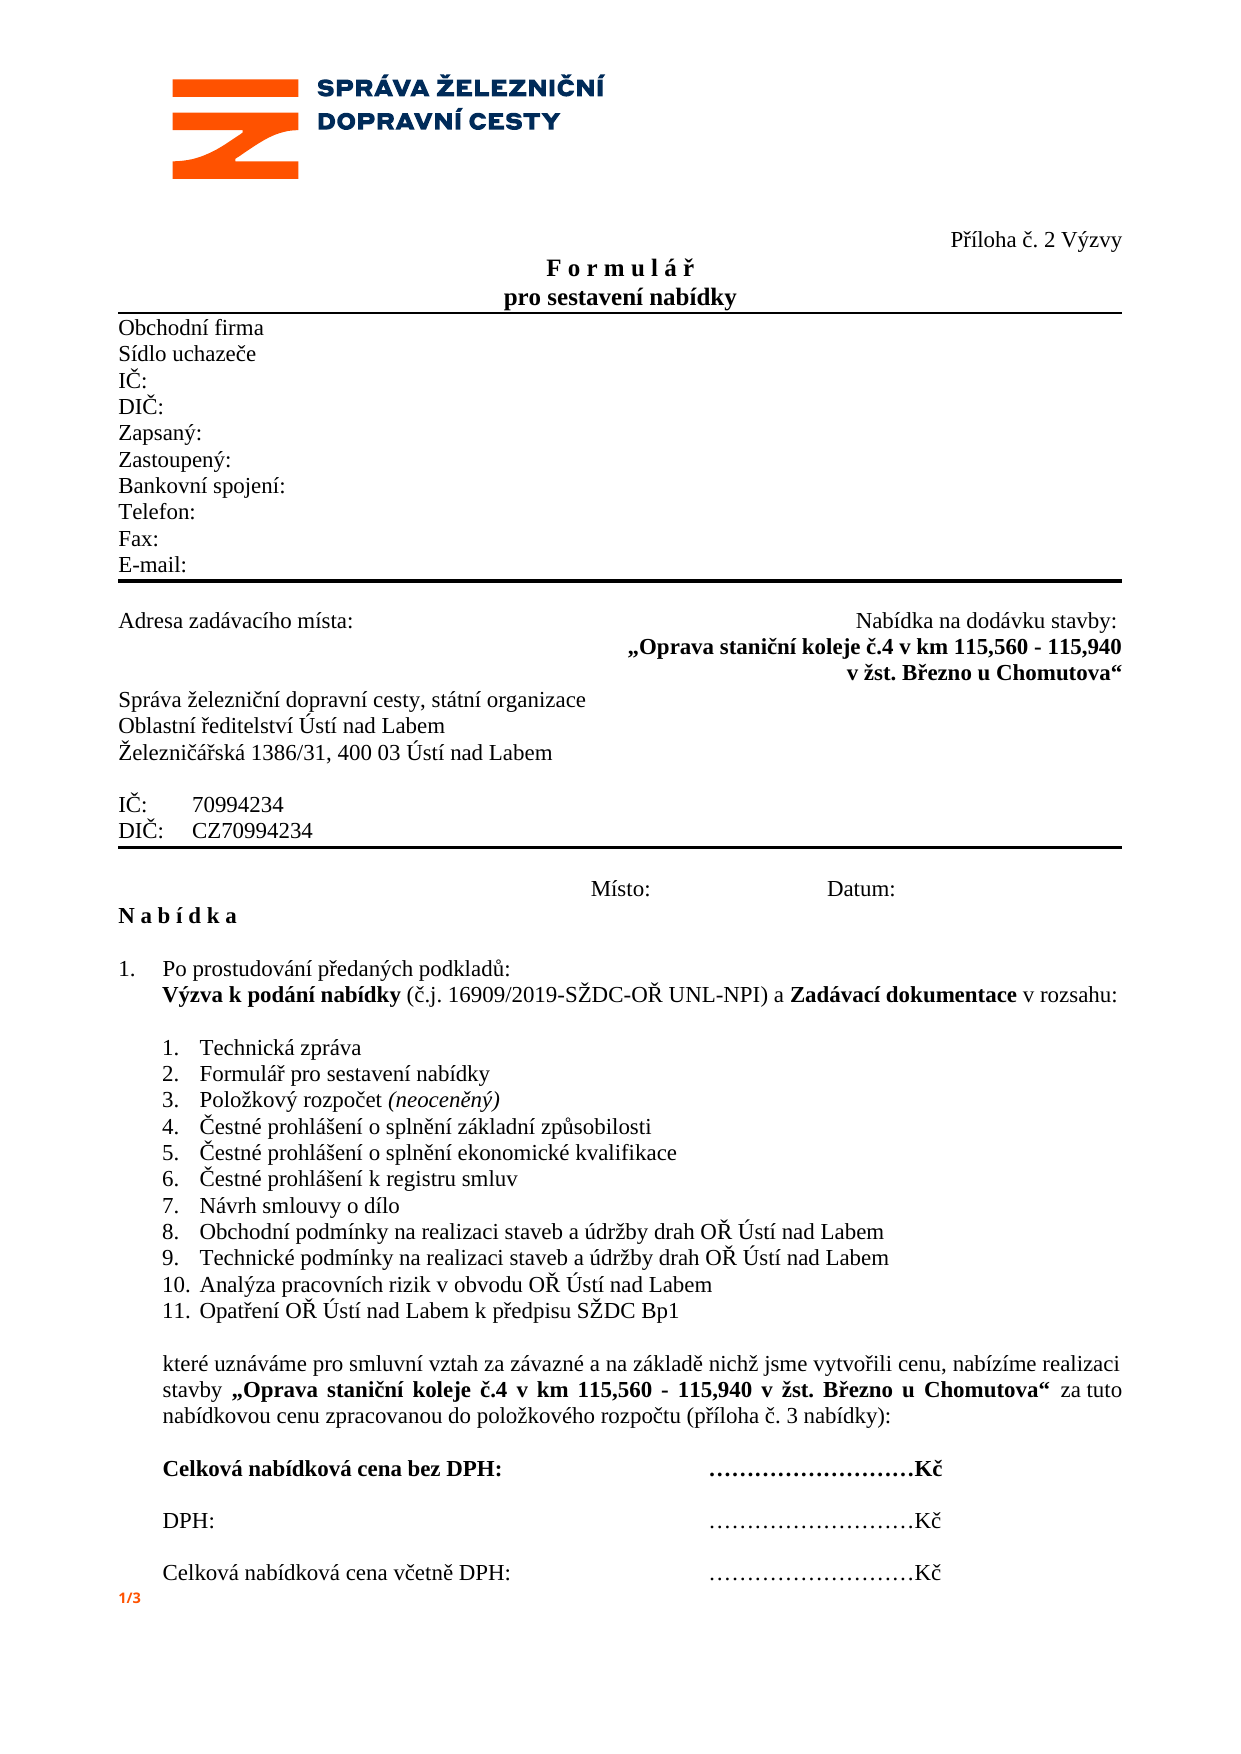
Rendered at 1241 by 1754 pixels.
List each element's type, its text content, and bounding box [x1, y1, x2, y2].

list Návrh smlouvy o dílo [162, 1192, 1122, 1218]
text Zastoupený: [118, 446, 1122, 472]
text IČ: 70994234 [118, 791, 1122, 818]
text IČ: [118, 367, 1122, 393]
list Formulář pro sestavení nabídky [162, 1060, 1122, 1086]
text Telefon: [118, 498, 1122, 525]
text v žst. Březno u Chomutova“ [532, 659, 1122, 686]
text F o r m u l á ř [118, 253, 1122, 282]
text pro sestavení nabídky [118, 282, 1122, 312]
text „Oprava staniční koleje č.4 v km 115,560 - 115,940 [532, 633, 1122, 659]
text Příloha č. 2 Výzvy [118, 226, 1122, 253]
text Sídlo uchazeče [118, 340, 1122, 367]
text Obchodní firma [118, 314, 1122, 340]
text které uznáváme pro smluvní vztah za závazné a na základě nichž jsme vytvořili cenu, nabízíme realizaci stavby „Oprava staniční koleje č.4 v km 115,560 - 115,940 v žst. Březno u Chomutova“ za tuto nabídkovou cenu zpracovanou do položkového rozpočtu (příloha č. 3 nabídky): [162, 1350, 1122, 1429]
text E-mail: [118, 551, 1122, 579]
text DIČ: [118, 393, 1122, 419]
list Technické podmínky na realizaci staveb a údržby drah OŘ Ústí nad Labem [162, 1244, 1122, 1271]
list Obchodní podmínky na realizaci staveb a údržby drah OŘ Ústí nad Labem [162, 1218, 1122, 1244]
text Místo: Datum: [591, 876, 1122, 902]
text DIČ: CZ70994234 [118, 818, 1122, 846]
text Železničářská 1386/31, 400 03 Ústí nad Labem [118, 738, 1122, 765]
text Fax: [118, 525, 1122, 551]
text Oblastní ředitelství Ústí nad Labem [118, 712, 1122, 738]
list Čestné prohlášení o splnění základní způsobilosti [162, 1113, 1122, 1139]
list DPH: ………………………Kč [162, 1507, 1122, 1559]
text Výzva k podání nabídky (č.j. 16909/2019-SŽDC-OŘ UNL-NPI) a Zadávací dokumentace v rozsahu: [162, 981, 1122, 1007]
text Správa železniční dopravní cesty, státní organizace [118, 686, 1122, 712]
text Bankovní spojení: [118, 472, 1122, 498]
list Analýza pracovních rizik v obvodu OŘ Ústí nad Labem [162, 1271, 1122, 1297]
text Zapsaný: [118, 419, 1122, 446]
list Celková nabídková cena včetně DPH: ………………………Kč [162, 1559, 1122, 1586]
list Po prostudování předaných podkladů: [118, 954, 1122, 981]
list Celková nabídková cena bez DPH: ………………………Kč [162, 1455, 1122, 1482]
list Položkový rozpočet (neoceněný) [162, 1086, 1122, 1113]
text Adresa zadávacího místa: Nabídka na dodávku stavby: [118, 607, 1122, 633]
list Technická zpráva [162, 1034, 1122, 1060]
list Čestné prohlášení o splnění ekonomické kvalifikace [162, 1139, 1122, 1165]
text N a b í d k a [118, 902, 1122, 928]
list Čestné prohlášení k registru smluv [162, 1165, 1122, 1192]
list Opatření OŘ Ústí nad Labem k předpisu SŽDC Bp1 [162, 1297, 1122, 1323]
